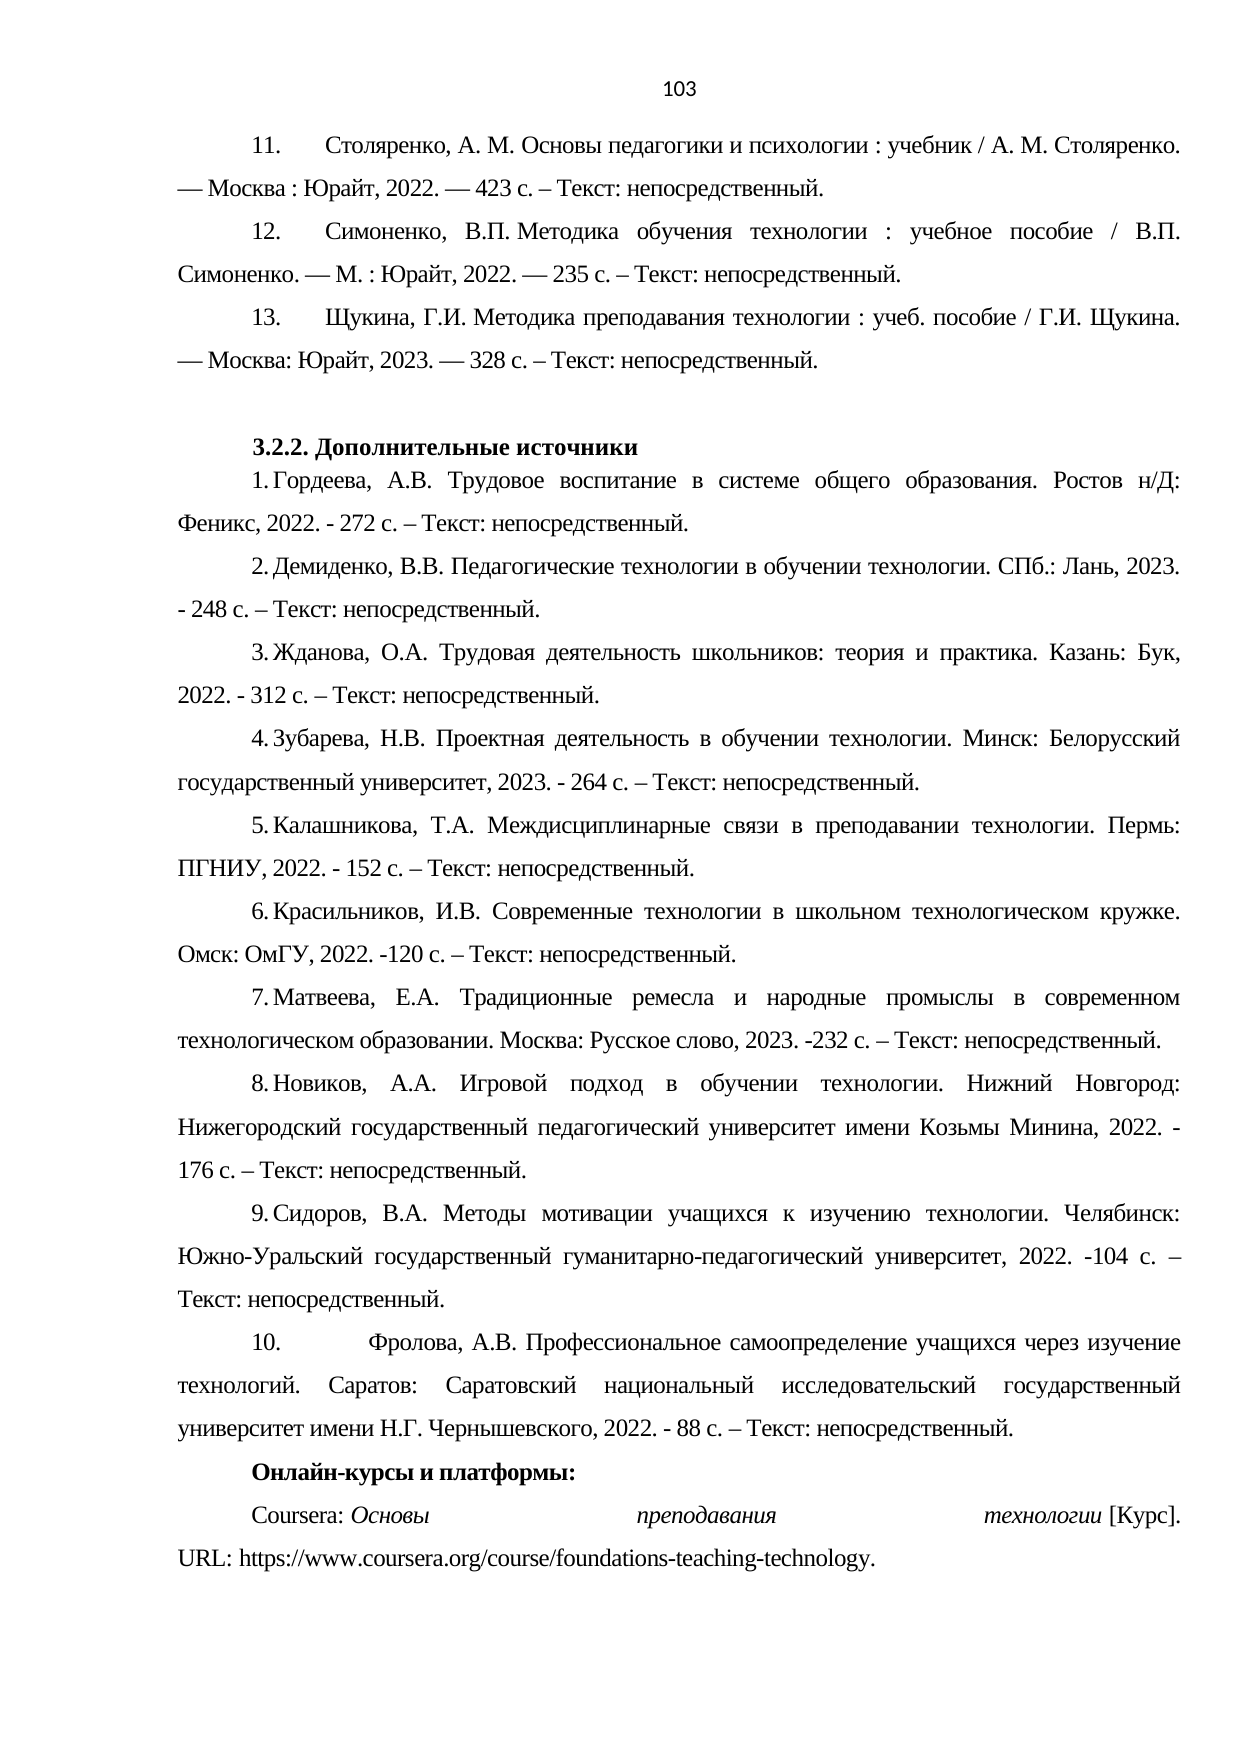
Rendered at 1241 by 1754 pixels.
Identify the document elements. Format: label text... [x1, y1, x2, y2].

list Щукина, Г.И. Методика преподавания технологии : учеб. пособие / Г.И. Щукина. — Москва: Юрайт, 2023. — 328 с. – Текст: непосредственный. [177, 302, 1181, 374]
list Симоненко, В.П. Методика обучения технологии : учебное пособие / В.П. Симоненко. — М. : Юрайт, 2022. — 235 с. – Текст: непосредственный. [177, 216, 1181, 288]
list Новиков, А.А. Игровой подход в обучении технологии. Нижний Новгород: Нижегородский государственный педагогический университет имени Козьмы Минина, 2022. -176 с. – Текст: непосредственный. [177, 1068, 1181, 1183]
list Красильников, И.В. Современные технологии в школьном технологическом кружке. Омск: ОмГУ, 2022. -120 с. – Текст: непосредственный. [177, 896, 1181, 968]
list Зубарева, Н.В. Проектная деятельность в обучении технологии. Минск: Белорусский государственный университет, 2023. - 264 с. – Текст: непосредственный. [177, 723, 1181, 795]
list Матвеева, Е.А. Традиционные ремесла и народные промыслы в современном технологическом образовании. Москва: Русское слово, 2023. -232 с. – Текст: непосредственный. [177, 982, 1181, 1054]
list Столяренко, А. М. Основы педагогики и психологии : учебник / А. М. Столяренко. — Москва : Юрайт, 2022. — 423 с. – Текст: непосредственный. [177, 130, 1181, 202]
list 3.2.2. Дополнительные источники [252, 432, 1181, 461]
list Фролова, А.В. Профессиональное самоопределение учащихся через изучение технологий. Саратов: Саратовский национальный исследовательский государственный университет имени Н.Г. Чернышевского, 2022. - 88 с. – Текст: непосредственный. [177, 1327, 1181, 1442]
list Калашникова, Т.А. Междисциплинарные связи в преподавании технологии. Пермь: ПГНИУ, 2022. - 152 с. – Текст: непосредственный. [177, 810, 1181, 882]
text Онлайн-курсы и платформы: [177, 1457, 1181, 1485]
list Жданова, О.А. Трудовая деятельность школьников: теория и практика. Казань: Бук, 2022. - 312 с. – Текст: непосредственный. [177, 637, 1181, 709]
text Coursera: Основы преподавания технологии [Курс]. URL: https://www.coursera.org/course/foundations-teaching-technology. [177, 1500, 1181, 1572]
list Гордеева, А.В. Трудовое воспитание в системе общего образования. Ростов н/Д: Феникс, 2022. - 272 с. – Текст: непосредственный. [177, 465, 1181, 537]
list Сидоров, В.А. Методы мотивации учащихся к изучению технологии. Челябинск: Южно-Уральский государственный гуманитарно-педагогический университет, 2022. -104 с. – Текст: непосредственный. [177, 1198, 1181, 1313]
list Демиденко, В.В. Педагогические технологии в обучении технологии. СПб.: Лань, 2023. - 248 с. – Текст: непосредственный. [177, 551, 1181, 623]
